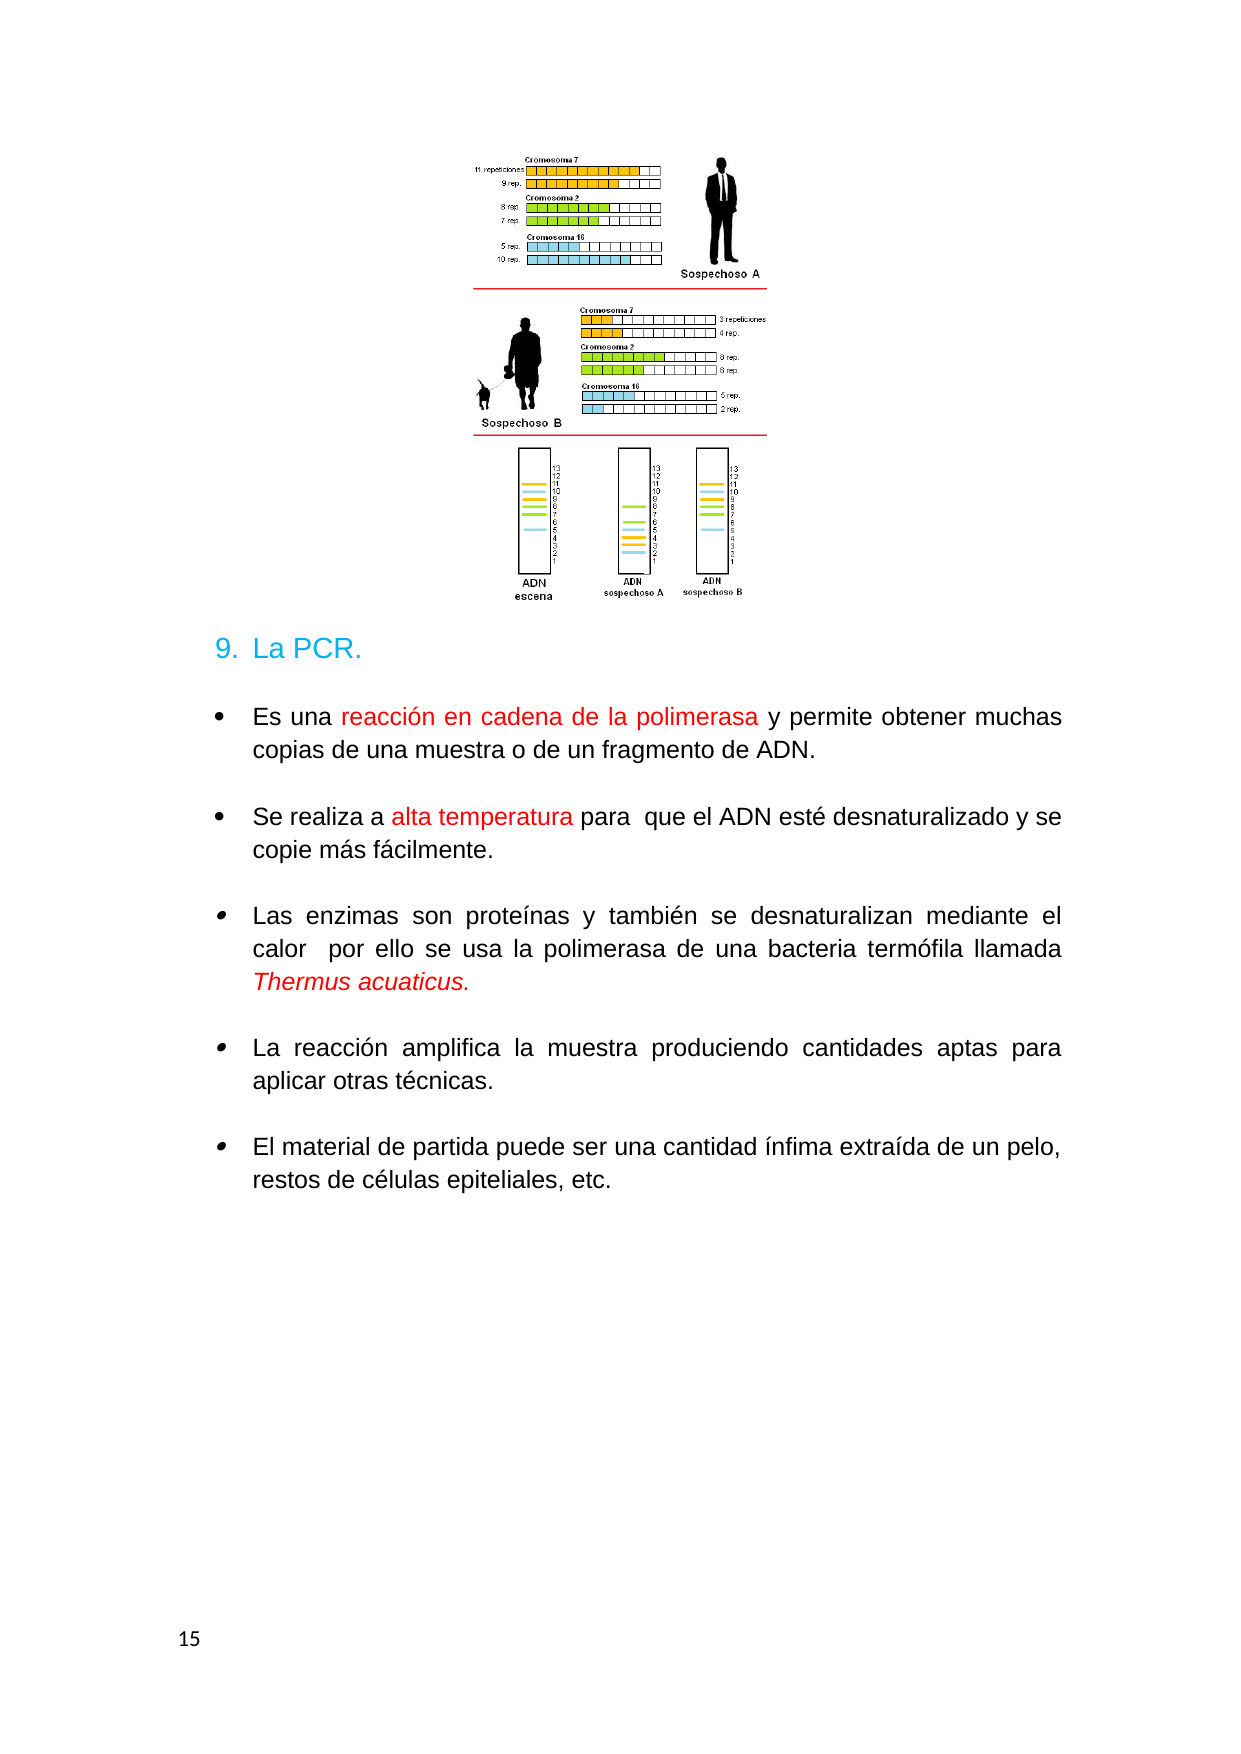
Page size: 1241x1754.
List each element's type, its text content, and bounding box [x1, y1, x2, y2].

list La reacción amplifica la muestra produciendo cantidades aptas para aplicar otras técnicas. [215, 1033, 1063, 1095]
list La PCR. [215, 631, 1063, 664]
list Es una reacción en cadena de la polimerasa y permite obtener muchas copias de una muestra o de un fragmento de ADN. [215, 702, 1063, 764]
list Las enzimas son proteínas y también se desnaturalizan mediante el calor por ello se usa la polimerasa de una bacteria termófila llamada Thermus acuaticus. [215, 901, 1063, 996]
list Se realiza a alta temperatura para que el ADN esté desnaturalizado y se copie más fácilmente. [215, 802, 1063, 863]
picture [473, 147, 767, 606]
list El material de partida puede ser una cantidad ínfima extraída de un pelo, restos de células epiteliales, etc. [215, 1132, 1063, 1194]
